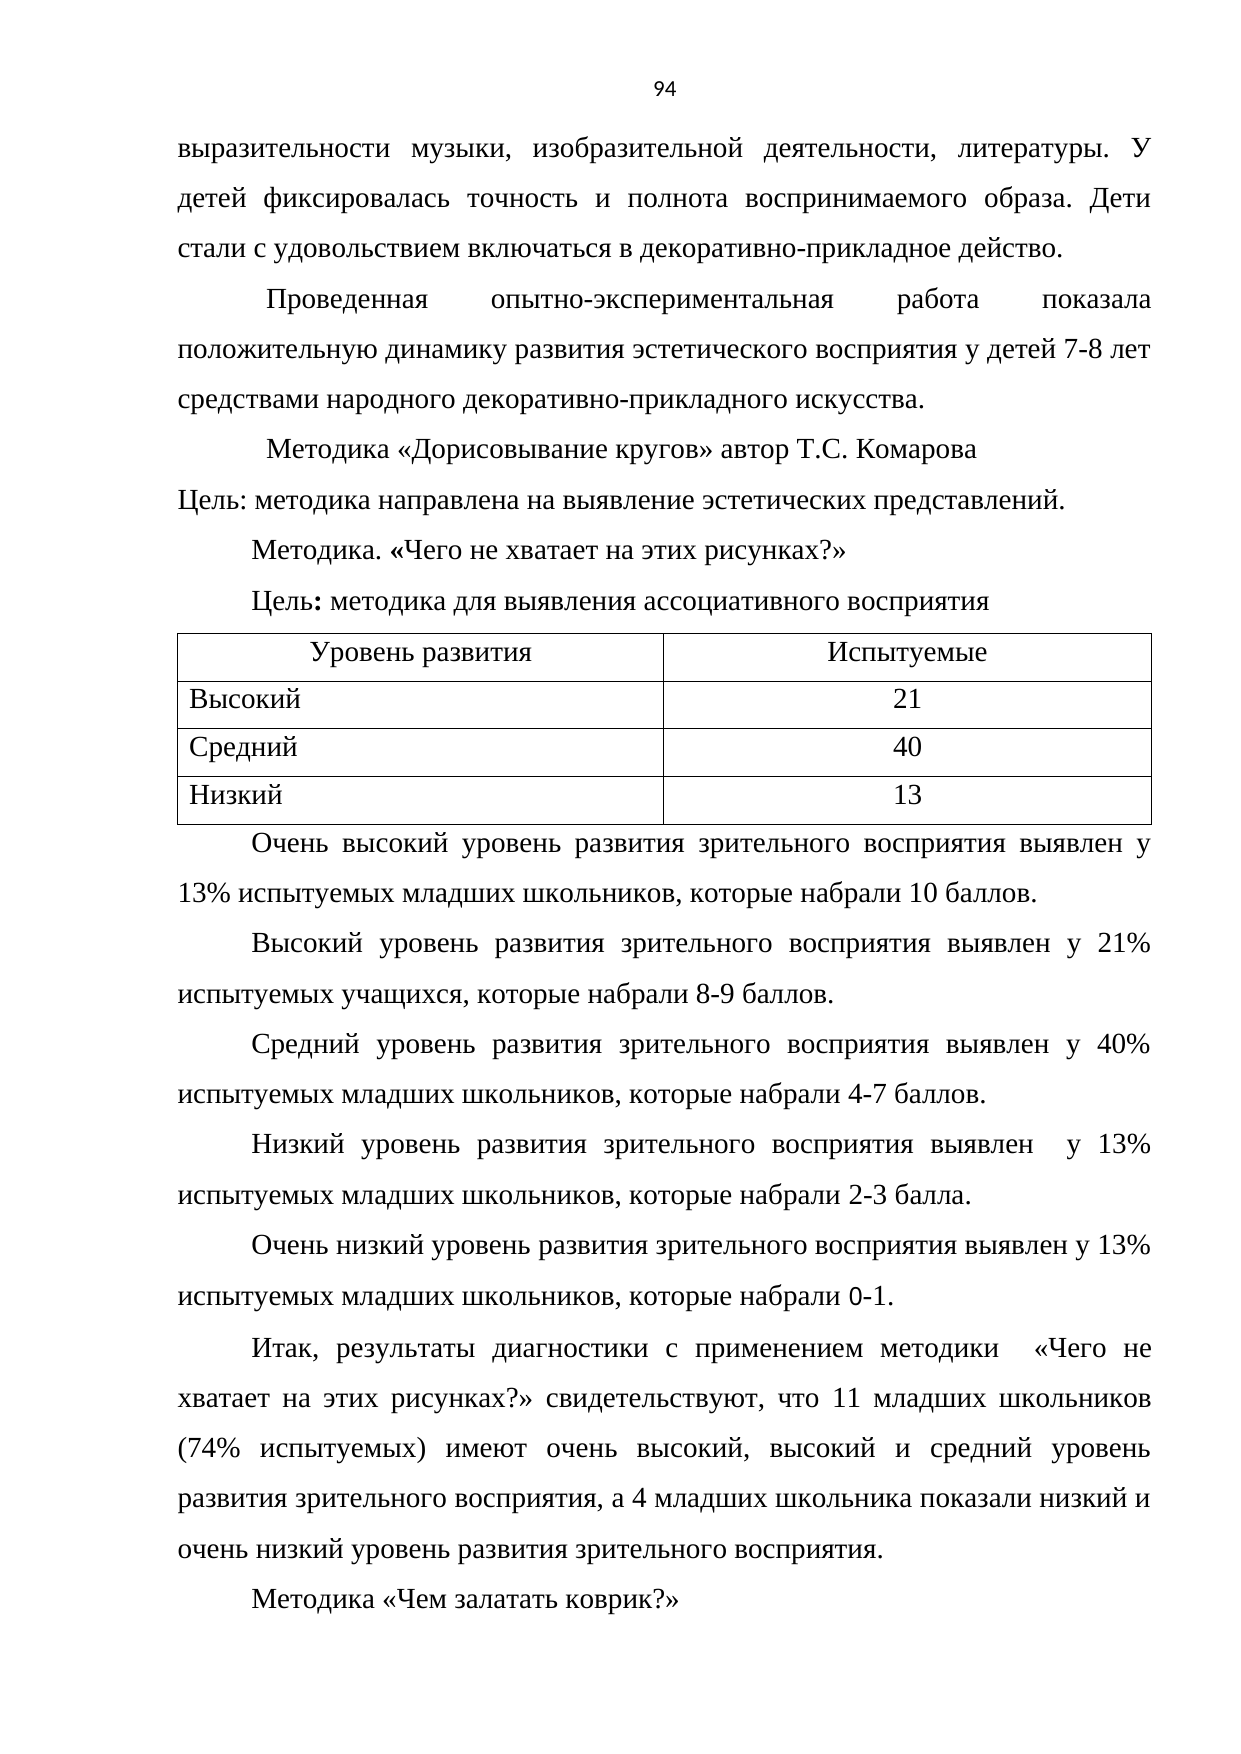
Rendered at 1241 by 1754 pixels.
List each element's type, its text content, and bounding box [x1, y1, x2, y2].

text Цель: методика для выявления ассоциативного восприятия [177, 583, 1152, 616]
table_header Испытуемые [664, 634, 1151, 681]
table_cell 21 [664, 682, 1151, 728]
text Очень низкий уровень развития зрительного восприятия выявлен у 13% испытуемых младших школьников, которые набрали 0-1. [177, 1227, 1152, 1312]
list Цель: методика направлена на выявление эстетических представлений. [177, 482, 1152, 516]
text Высокий уровень развития зрительного восприятия выявлен у 21% испытуемых учащихся, которые набрали 8-9 баллов. [177, 925, 1152, 1009]
text Методика «Чем залатать коврик?» [177, 1581, 1152, 1615]
text Средний уровень развития зрительного восприятия выявлен у 40% испытуемых младших школьников, которые набрали 4-7 баллов. [177, 1026, 1152, 1110]
table_header Уровень развития [178, 634, 663, 681]
text Очень высокий уровень развития зрительного восприятия выявлен у 13% испытуемых младших школьников, которые набрали 10 баллов. [177, 825, 1152, 909]
table_cell 40 [664, 729, 1151, 776]
list Методика «Дорисовывание кругов» автор Т.С. Комарова [177, 432, 1152, 465]
text Методика. «Чего не хватает на этих рисунках?» [177, 532, 1152, 566]
table_cell Низкий [178, 777, 663, 824]
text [177, 130, 1152, 264]
text Итак, результаты диагностики с применением методики «Чего не хватает на этих рисунках?» свидетельствуют, что 11 младших школьников (74% испытуемых) имеют очень высокий, высокий и средний уровень развития зрительного восприятия, а 4 младших школьника показали низкий и очень низкий уровень развития зрительного восприятия. [177, 1330, 1152, 1564]
table_cell Средний [178, 729, 663, 776]
text Низкий уровень развития зрительного восприятия выявлен у 13% испытуемых младших школьников, которые набрали 2-3 балла. [177, 1127, 1152, 1211]
table_cell 13 [664, 777, 1151, 824]
text Проведенная опытно-экспериментальная работа показала положительную динамику развития эстетического восприятия у детей 7-8 лет средствами народного декоративно-прикладного искусства. [177, 281, 1152, 415]
table_cell Высокий [178, 682, 663, 728]
